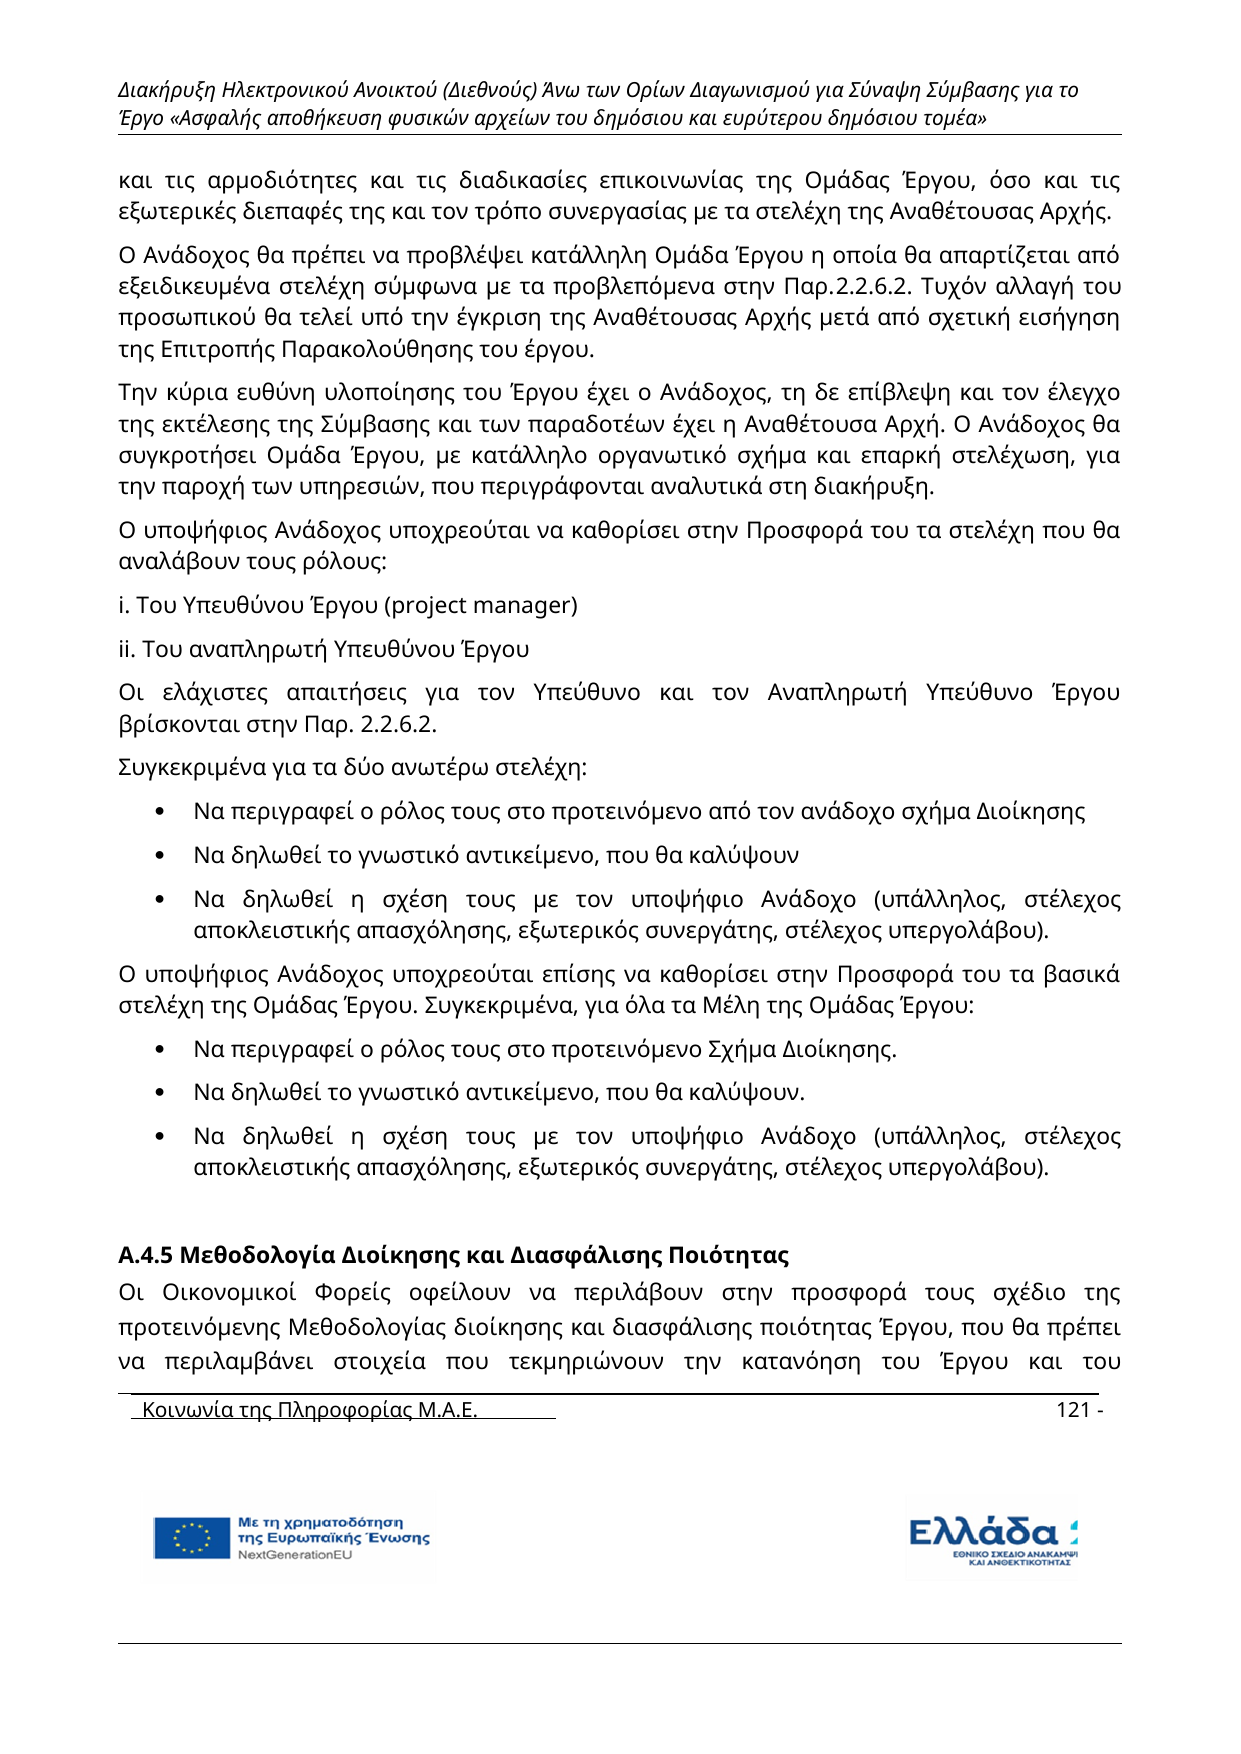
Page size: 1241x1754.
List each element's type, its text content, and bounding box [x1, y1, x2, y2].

subtitle Α.4.5 Μεθοδολογία Διοίκησης και Διασφάλισης Ποιότητας [118, 1239, 1122, 1270]
text Ο Ανάδοχος θα πρέπει να προβλέψει κατάλληλη Ομάδα Έργου η οποία θα απαρτίζεται από εξειδικευμένα στελέχη σύμφωνα με τα προβλεπόμενα στην Παρ.2.2.6.2. Τυχόν αλλαγή του προσωπικού θα τελεί υπό την έγκριση της Αναθέτουσας Αρχής μετά από σχετική εισήγηση της Επιτροπής Παρακολούθησης του έργου. [118, 239, 1122, 364]
list Να δηλωθεί το γνωστικό αντικείμενο, που θα καλύψουν. [156, 1076, 1122, 1107]
list Να περιγραφεί ο ρόλος τους στο προτεινόμενο από τον ανάδοχο σχήμα Διοίκησης [156, 795, 1122, 826]
text Ο υποψήφιος Ανάδοχος υποχρεούται να καθορίσει στην Προσφορά του τα στελέχη που θα αναλάβουν τους ρόλους: [118, 514, 1122, 576]
list Να δηλωθεί η σχέση τους με τον υποψήφιο Ανάδοχο (υπάλληλος, στέλεχος αποκλειστικής απασχόλησης, εξωτερικός συνεργάτης, στέλεχος υπεργολάβου). [156, 882, 1122, 945]
text Την κύρια ευθύνη υλοποίησης του Έργου έχει ο Ανάδοχος, τη δε επίβλεψη και τον έλεγχο της εκτέλεσης της Σύμβασης και των παραδοτέων έχει η Αναθέτουσα Αρχή. Ο Ανάδοχος θα συγκροτήσει Ομάδα Έργου, με κατάλληλο οργανωτικό σχήμα και επαρκή στελέχωση, για την παροχή των υπηρεσιών, που περιγράφονται αναλυτικά στη διακήρυξη. [118, 376, 1122, 501]
picture [130, 1487, 1078, 1628]
list Να περιγραφεί ο ρόλος τους στο προτεινόμενο Σχήμα Διοίκησης. [156, 1032, 1122, 1064]
text Συγκεκριμένα για τα δύο ανωτέρω στελέχη: [118, 751, 1122, 782]
text Ο υποψήφιος Ανάδοχος υποχρεούται επίσης να καθορίσει στην Προσφορά του τα βασικά στελέχη της Ομάδας Έργου. Συγκεκριμένα, για όλα τα Μέλη της Ομάδας Έργου: [118, 957, 1122, 1020]
text i. Του Υπευθύνου Έργου (project manager) [118, 589, 1122, 620]
text ii. Του αναπληρωτή Υπευθύνου Έργου [118, 632, 1122, 664]
list Να δηλωθεί η σχέση τους με τον υποψήφιο Ανάδοχο (υπάλληλος, στέλεχος αποκλειστικής απασχόλησης, εξωτερικός συνεργάτης, στέλεχος υπεργολάβου). [156, 1120, 1122, 1182]
list Να δηλωθεί το γνωστικό αντικείμενο, που θα καλύψουν [156, 839, 1122, 870]
text Οι ελάχιστες απαιτήσεις για τον Υπεύθυνο και τον Αναπληρωτή Υπεύθυνο Έργου βρίσκονται στην Παρ. 2.2.6.2. [118, 676, 1122, 739]
